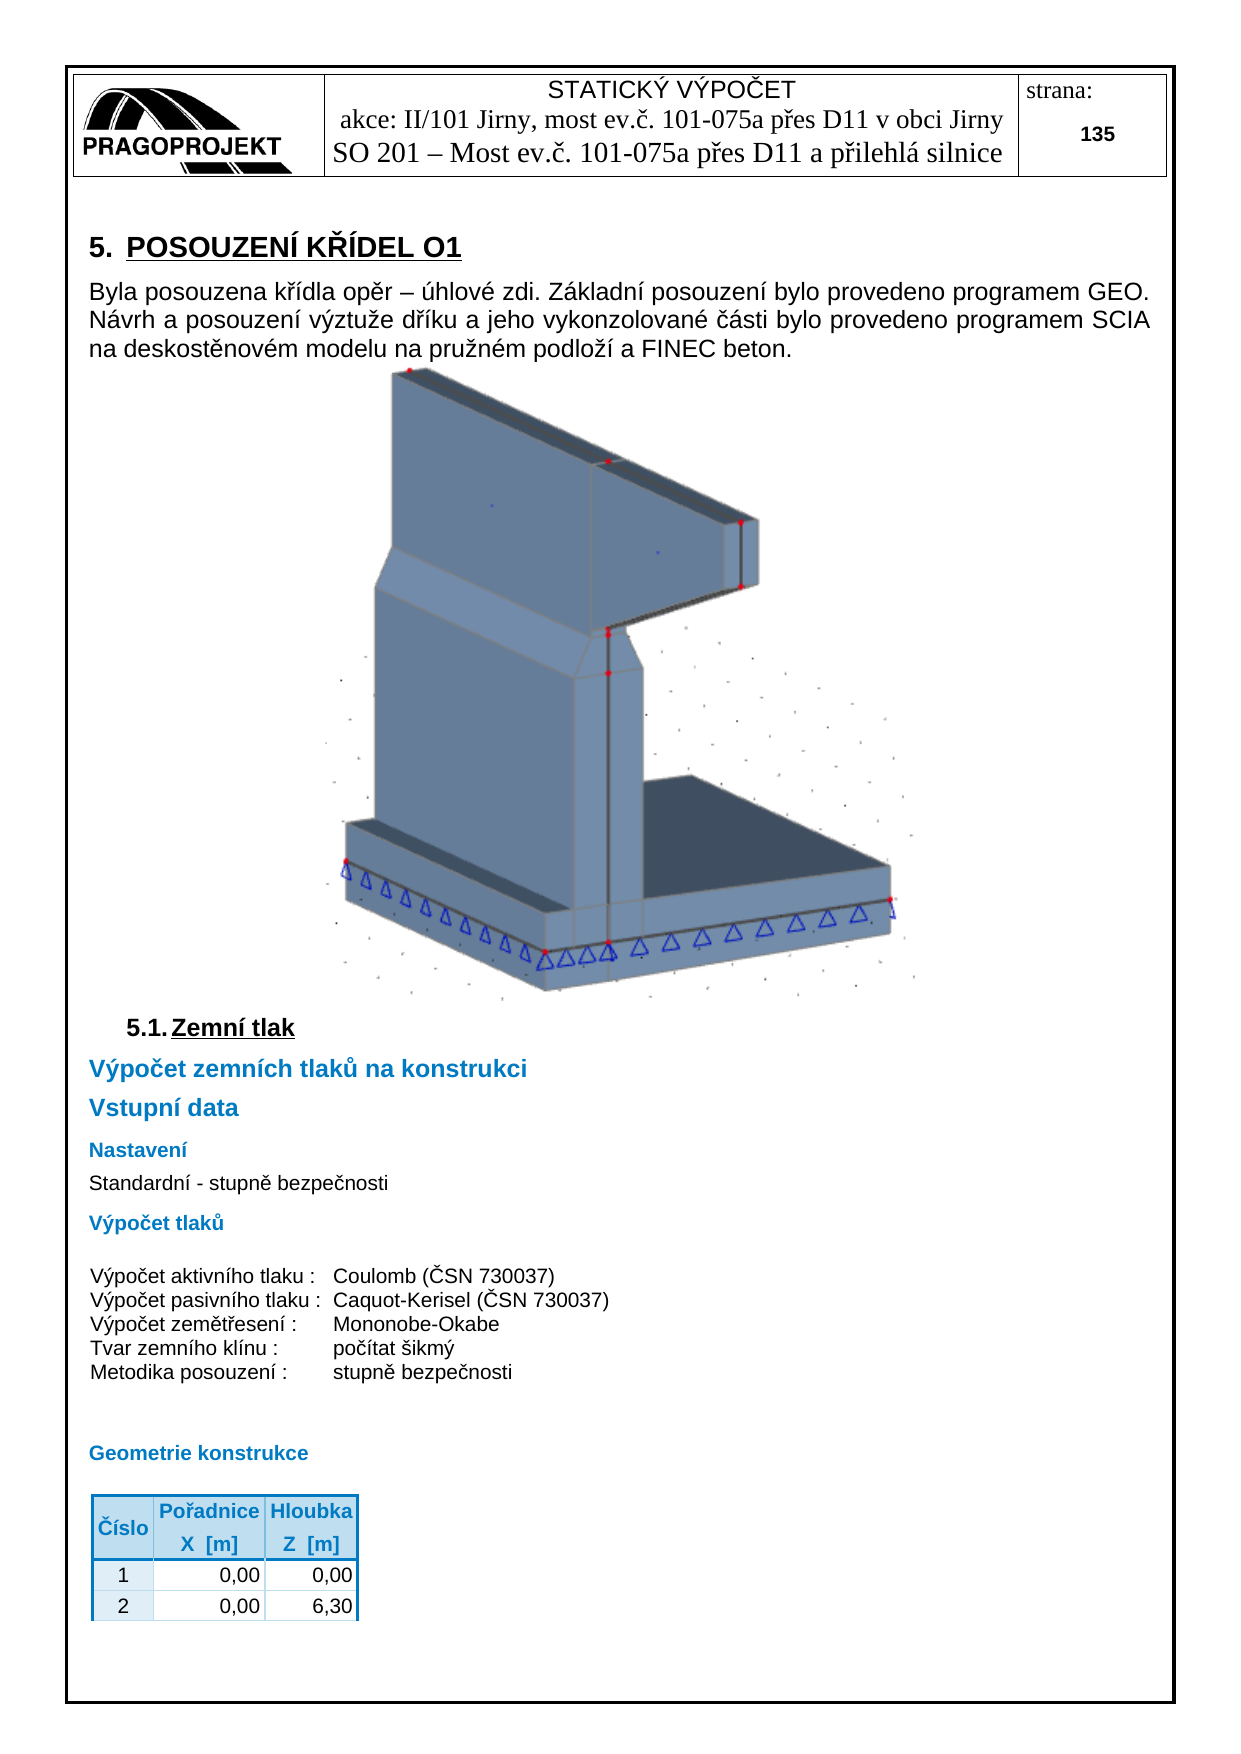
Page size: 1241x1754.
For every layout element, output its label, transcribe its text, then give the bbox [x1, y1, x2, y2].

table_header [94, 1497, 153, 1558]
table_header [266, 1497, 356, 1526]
picture [82, 88, 293, 174]
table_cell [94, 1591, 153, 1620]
text Standardní - stupně bezpečnosti [89, 1171, 1152, 1194]
text Nastavení [89, 1138, 1152, 1162]
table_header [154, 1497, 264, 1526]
text Vstupní data [89, 1093, 1152, 1122]
text Byla posouzena křídla opěr – úhlové zdi. Základní posouzení bylo provedeno programem GEO. Návrh a posouzení výztuže dříku a jeho vykonzolované části bylo provedeno programem SCIA na deskostěnovém modelu na pružném podloží a FINEC beton. [89, 277, 1152, 363]
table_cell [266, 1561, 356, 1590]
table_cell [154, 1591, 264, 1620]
subtitle POSOUZENÍ KŘÍDEL O1 [89, 231, 1152, 264]
picture [325, 362, 915, 1001]
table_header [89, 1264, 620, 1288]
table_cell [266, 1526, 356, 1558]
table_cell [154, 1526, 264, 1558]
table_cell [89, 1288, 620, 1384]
text Výpočet zemních tlaků na konstrukci [89, 1054, 1152, 1083]
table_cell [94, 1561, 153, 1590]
subtitle Zemní tlak [126, 1013, 1152, 1042]
text Výpočet tlaků [89, 1211, 1152, 1235]
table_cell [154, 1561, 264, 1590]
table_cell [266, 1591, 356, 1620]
text Geometrie konstrukce [89, 1441, 1152, 1465]
